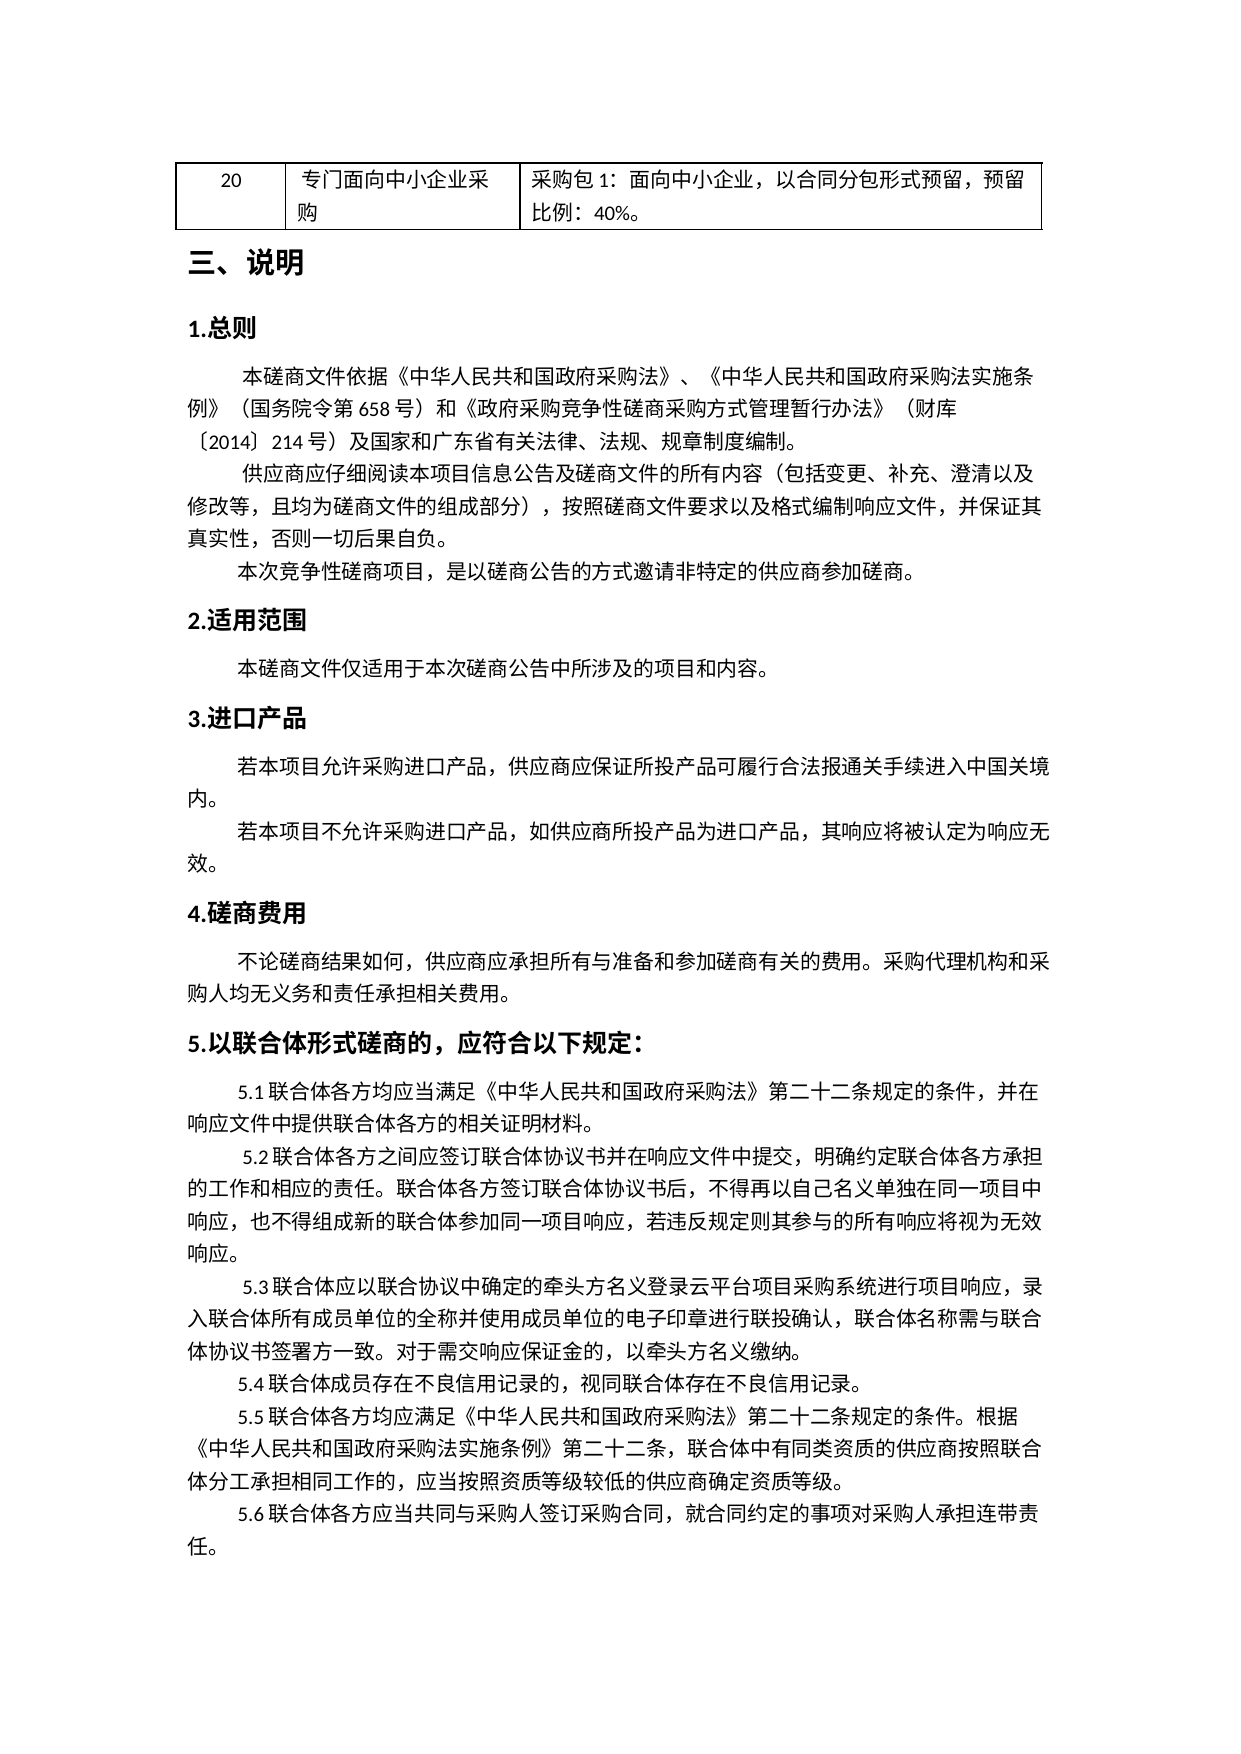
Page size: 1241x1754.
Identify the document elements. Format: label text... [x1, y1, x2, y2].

text 本磋商文件依据《中华人民共和国政府采购法》、《中华人民共和国政府采购法实施条例》（国务院令第658号）和《政府采购竞争性磋商采购方式管理暂行办法》（财库〔2014〕214号）及国家和广东省有关法律、法规、规章制度编制。 [187, 360, 1053, 458]
text 若本项目允许采购进口产品，供应商应保证所投产品可履行合法报通关手续进入中国关境内。 [187, 750, 1053, 815]
text 本磋商文件仅适用于本次磋商公告中所涉及的项目和内容。 [187, 653, 1053, 685]
table_cell 采购包1：面向中小企业，以合同分包形式预留，预留比例：40%。 [521, 164, 1041, 228]
text 5.以联合体形式磋商的，应符合以下规定： [187, 1010, 1053, 1075]
text 5.4联合体成员存在不良信用记录的，视同联合体存在不良信用记录。 [187, 1368, 1053, 1400]
text 5.6联合体各方应当共同与采购人签订采购合同，就合同约定的事项对采购人承担连带责任。 [187, 1498, 1053, 1563]
text 5.5联合体各方均应满足《中华人民共和国政府采购法》第二十二条规定的条件。根据《中华人民共和国政府采购法实施条例》第二十二条，联合体中有同类资质的供应商按照联合体分工承担相同工作的，应当按照资质等级较低的供应商确定资质等级。 [187, 1400, 1053, 1498]
text 1.总则 [187, 295, 1053, 360]
text 本次竞争性磋商项目，是以磋商公告的方式邀请非特定的供应商参加磋商。 [187, 555, 1053, 588]
text 2.适用范围 [187, 588, 1053, 653]
text 若本项目不允许采购进口产品，如供应商所投产品为进口产品，其响应将被认定为响应无效。 [187, 815, 1053, 880]
table_cell 专门面向中小企业采购 [286, 164, 519, 228]
table_cell 20 [177, 164, 285, 228]
text 5.3联合体应以联合协议中确定的牵头方名义登录云平台项目采购系统进行项目响应，录入联合体所有成员单位的全称并使用成员单位的电子印章进行联投确认，联合体名称需与联合体协议书签署方一致。对于需交响应保证金的，以牵头方名义缴纳。 [187, 1270, 1053, 1368]
text 4.磋商费用 [187, 880, 1053, 945]
text 3.进口产品 [187, 685, 1053, 750]
text 5.2联合体各方之间应签订联合体协议书并在响应文件中提交，明确约定联合体各方承担的工作和相应的责任。联合体各方签订联合体协议书后，不得再以自己名义单独在同一项目中响应，也不得组成新的联合体参加同一项目响应，若违反规定则其参与的所有响应将视为无效响应。 [187, 1140, 1053, 1270]
text 5.1联合体各方均应当满足《中华人民共和国政府采购法》第二十二条规定的条件，并在响应文件中提供联合体各方的相关证明材料。 [187, 1075, 1053, 1140]
text 供应商应仔细阅读本项目信息公告及磋商文件的所有内容（包括变更、补充、澄清以及修改等，且均为磋商文件的组成部分），按照磋商文件要求以及格式编制响应文件，并保证其真实性，否则一切后果自负。 [187, 458, 1053, 555]
text 三、说明 [187, 230, 1053, 295]
text 不论磋商结果如何，供应商应承担所有与准备和参加磋商有关的费用。采购代理机构和采购人均无义务和责任承担相关费用。 [187, 945, 1053, 1010]
